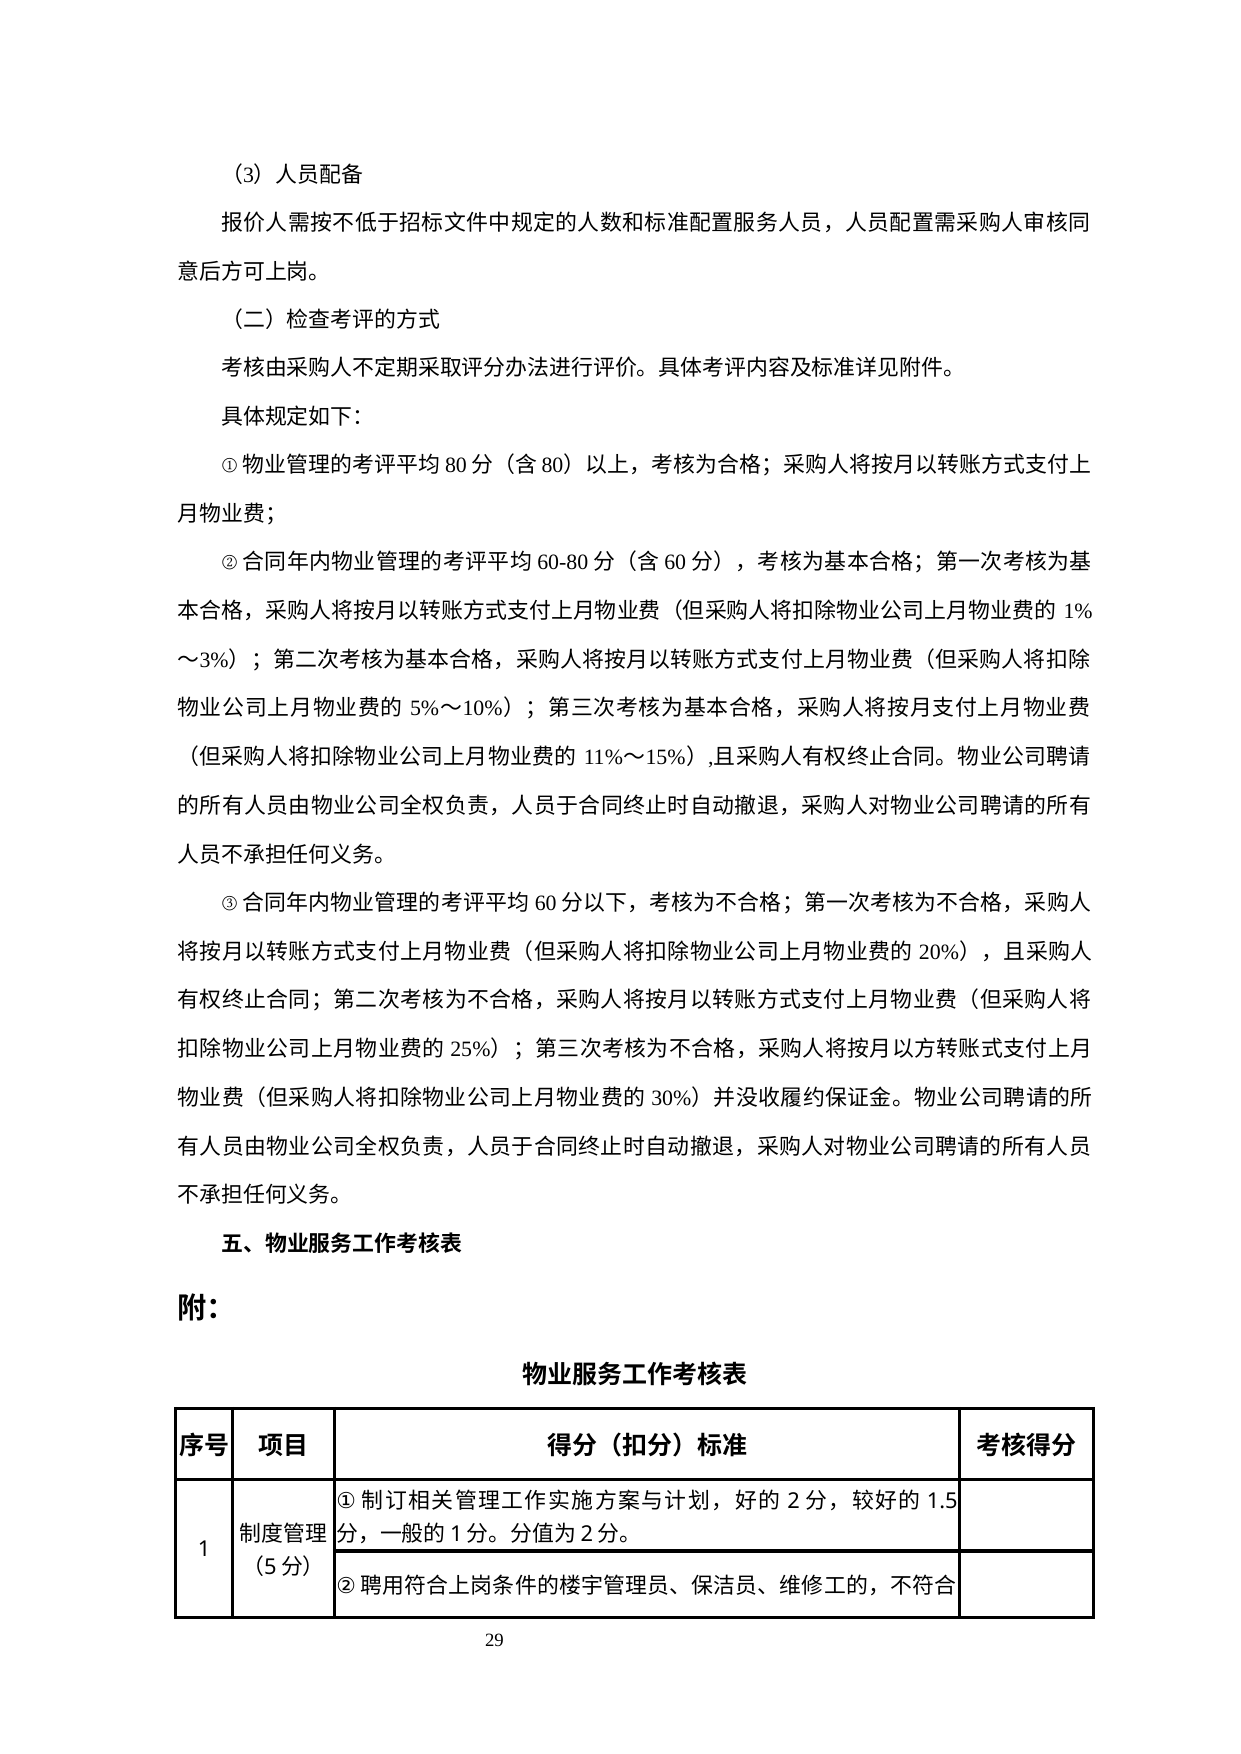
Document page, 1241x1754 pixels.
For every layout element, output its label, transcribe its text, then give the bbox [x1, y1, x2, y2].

table_header 物业服务工作考核表 [176, 1339, 1093, 1407]
text 考核由采购人不定期采取评分办法进行评价。具体考评内容及标准详见附件。 [177, 350, 1092, 382]
table_cell 项目 [234, 1410, 333, 1478]
table_cell [961, 1553, 1092, 1616]
table_cell 1 [177, 1481, 231, 1616]
table_cell ①制订相关管理工作实施方案与计划，好的2分，较好的1.5分，一般的1分。分值为2分。 [336, 1481, 958, 1549]
text ①物业管理的考评平均80分（含80）以上，考核为合格；采购人将按月以转账方式支付上月物业费； [177, 447, 1092, 528]
text （二）检查考评的方式 [177, 302, 1092, 334]
text 具体规定如下： [177, 398, 1092, 431]
text ②合同年内物业管理的考评平均60-80分（含60分），考核为基本合格；第一次考核为基本合格，采购人将按月以转账方式支付上月物业费（但采购人将扣除物业公司上月物业费的 1%～3%）；第二次考核为基本合格，采购人将按月以转账方式支付上月物业费（但采购人将扣除物业公司上月物业费的 5%～10%）；第三次考核为基本合格，采购人将按月支付上月物业费（但采购人将扣除物业公司上月物业费的 11%～15%）,且采购人有权终止合同。物业公司聘请的所有人员由物业公司全权负责，人员于合同终止时自动撤退，采购人对物业公司聘请的所有人员不承担任何义务。 [177, 544, 1092, 869]
table_cell 考核得分 [961, 1410, 1092, 1478]
text （3）人员配备 [177, 156, 1092, 189]
text ③合同年内物业管理的考评平均60分以下，考核为不合格；第一次考核为不合格，采购人将按月以转账方式支付上月物业费（但采购人将扣除物业公司上月物业费的 20%），且采购人有权终止合同；第二次考核为不合格，采购人将按月以转账方式支付上月物业费（但采购人将扣除物业公司上月物业费的 25%）；第三次考核为不合格，采购人将按月以方转账式支付上月物业费（但采购人将扣除物业公司上月物业费的 30%）并没收履约保证金。物业公司聘请的所有人员由物业公司全权负责，人员于合同终止时自动撤退，采购人对物业公司聘请的所有人员不承担任何义务。 [177, 884, 1092, 1209]
table_cell 得分（扣分）标准 [336, 1410, 958, 1478]
text 五、物业服务工作考核表 [177, 1225, 1092, 1258]
table_cell [961, 1481, 1092, 1549]
table_cell 制度管理（5分） [234, 1481, 333, 1616]
text 附： [177, 1274, 1092, 1339]
table_cell 序号 [177, 1410, 231, 1478]
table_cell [336, 1553, 958, 1616]
text 报价人需按不低于招标文件中规定的人数和标准配置服务人员，人员配置需采购人审核同意后方可上岗。 [177, 204, 1092, 286]
